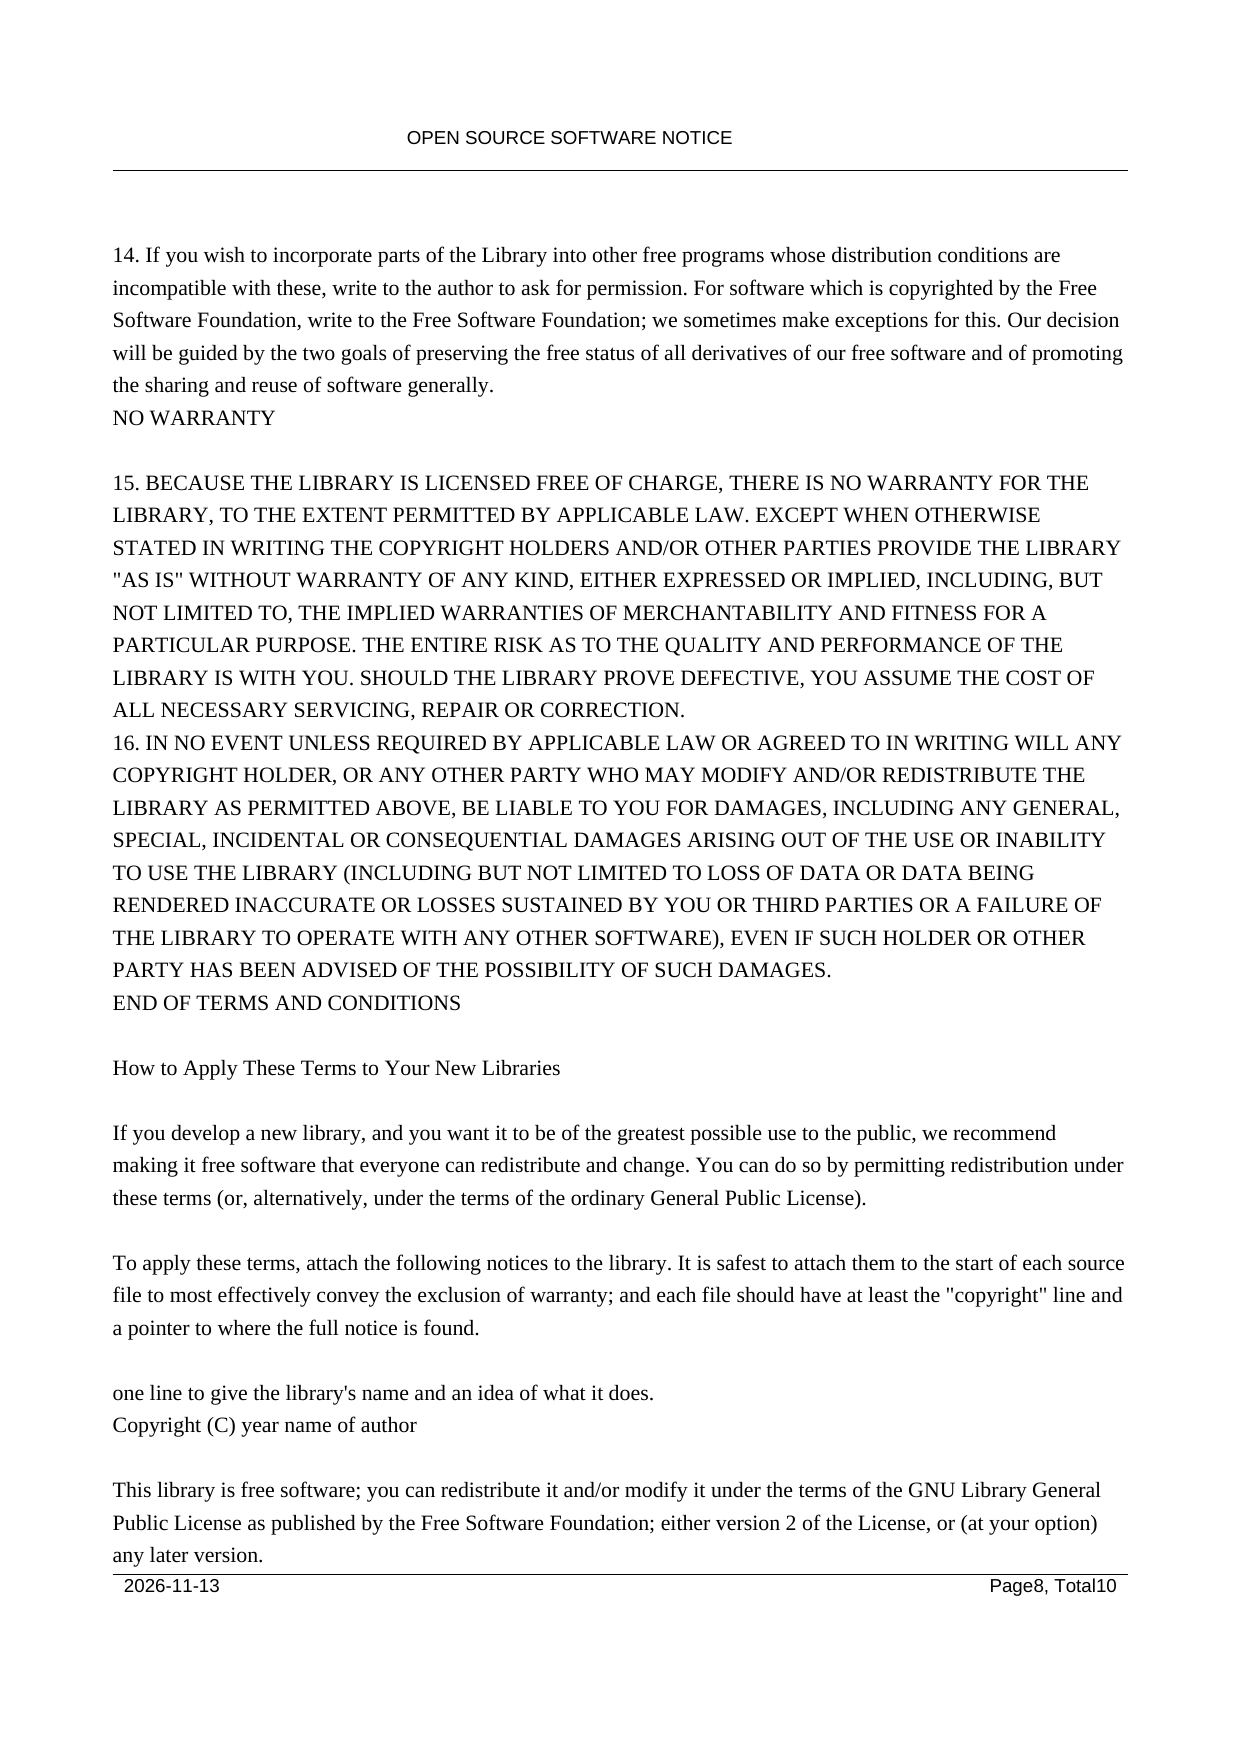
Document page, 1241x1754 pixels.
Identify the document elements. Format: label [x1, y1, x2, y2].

text [112, 206, 1128, 1571]
